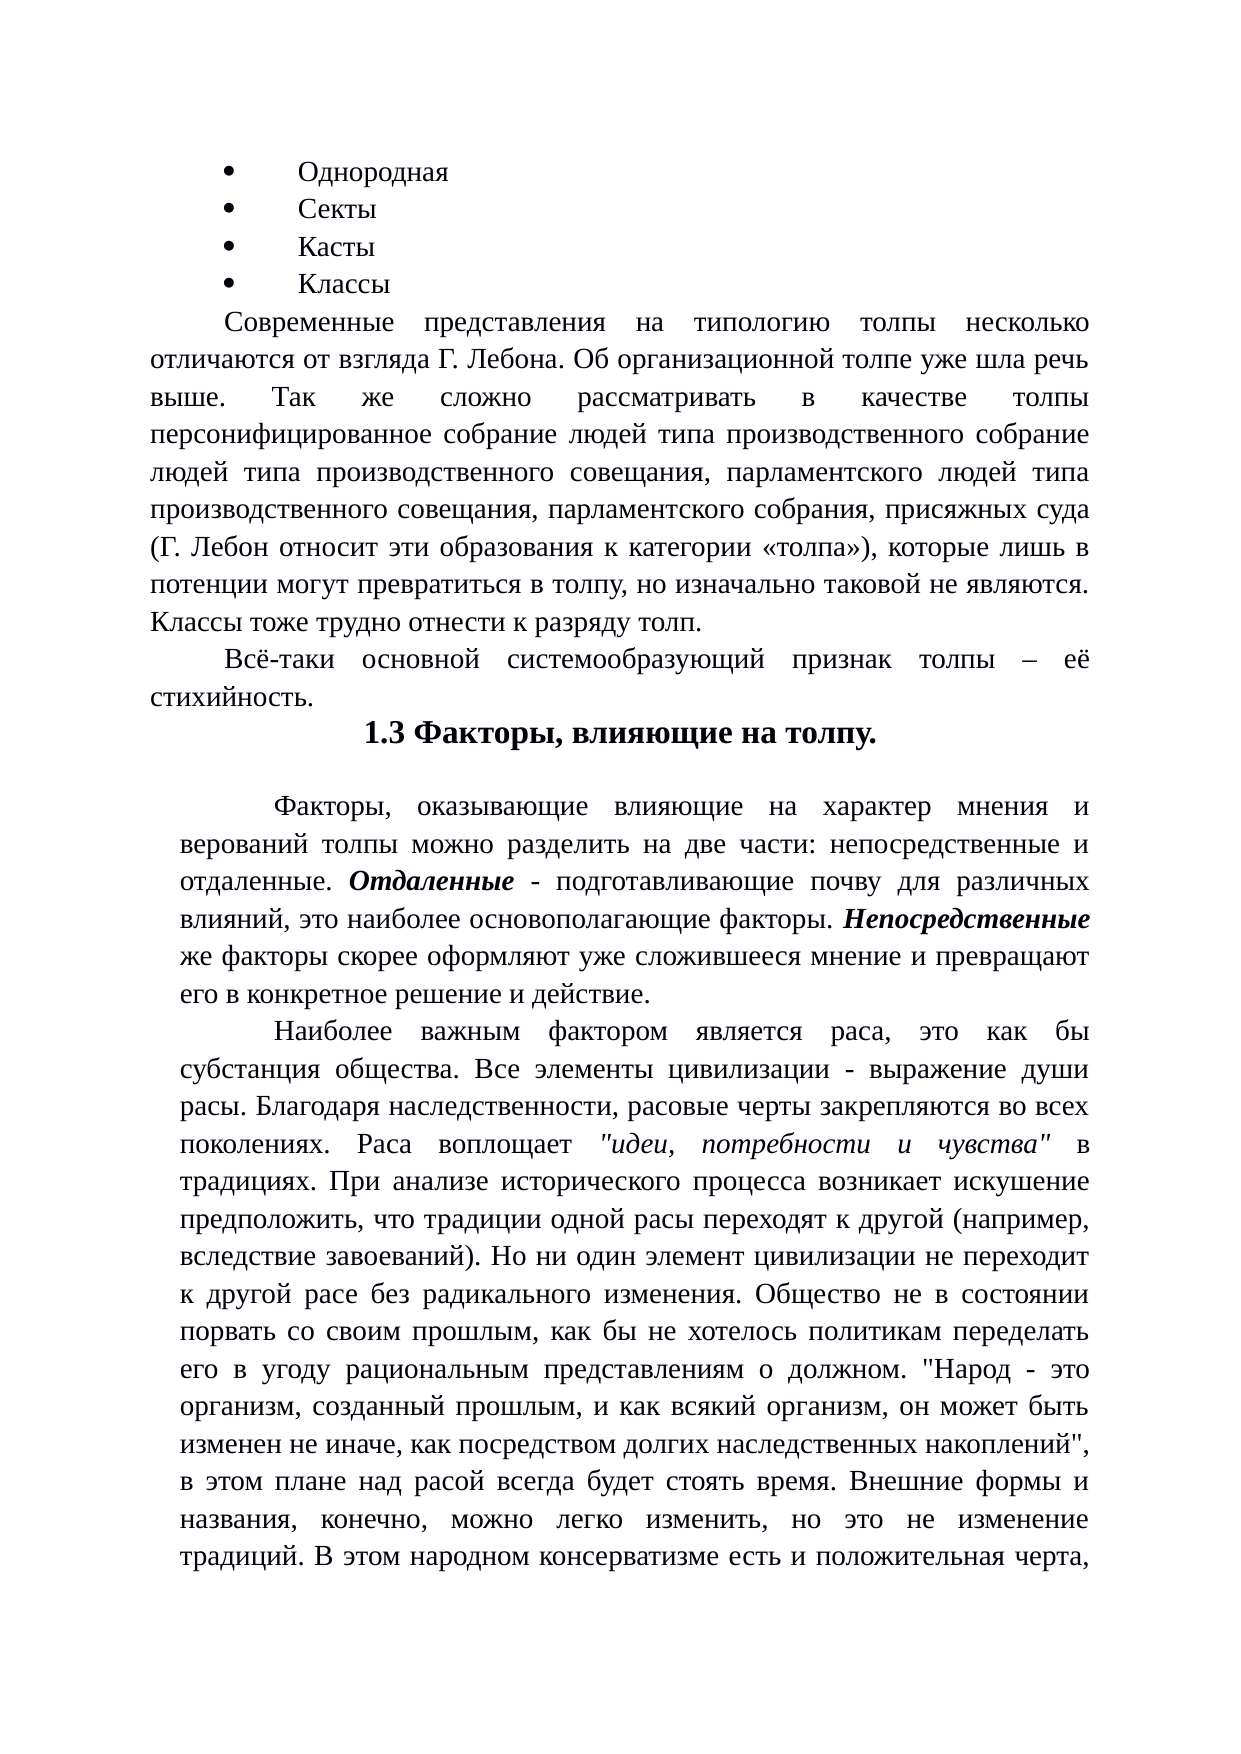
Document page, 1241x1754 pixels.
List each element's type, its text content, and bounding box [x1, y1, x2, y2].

list Секты [150, 187, 1090, 225]
list Классы [150, 262, 1090, 300]
text Всё-таки основной системообразующий признак толпы – её стихийность. [150, 637, 1090, 712]
list Касты [150, 225, 1090, 262]
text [179, 1009, 1090, 1572]
text 1.3 Факторы, влияющие на толпу. [150, 712, 1090, 751]
list Однородная [150, 150, 1090, 187]
text Факторы, оказывающие влияющие на характер мнения и верований толпы можно разделить на две части: непосредственные и отдаленные. Отдаленные - подготавливающие почву для различных влияний, это наиболее основополагающие факторы. Непосредственные же факторы скорее оформляют уже сложившееся мнение и превращают его в конкретное решение и действие. [179, 784, 1090, 1009]
text Современные представления на типологию толпы несколько отличаются от взгляда Г. Лебона. Об организационной толпе уже шла речь выше. Так же сложно рассматривать в качестве толпы персонифицированное собрание людей типа производственного собрание людей типа производственного совещания, парламентского людей типа производственного совещания, парламентского собрания, присяжных суда (Г. Лебон относит эти образования к категории «толпа»), которые лишь в потенции могут превратиться в толпу, но изначально таковой не являются. Классы тоже трудно отнести к разряду толп. [150, 300, 1090, 637]
